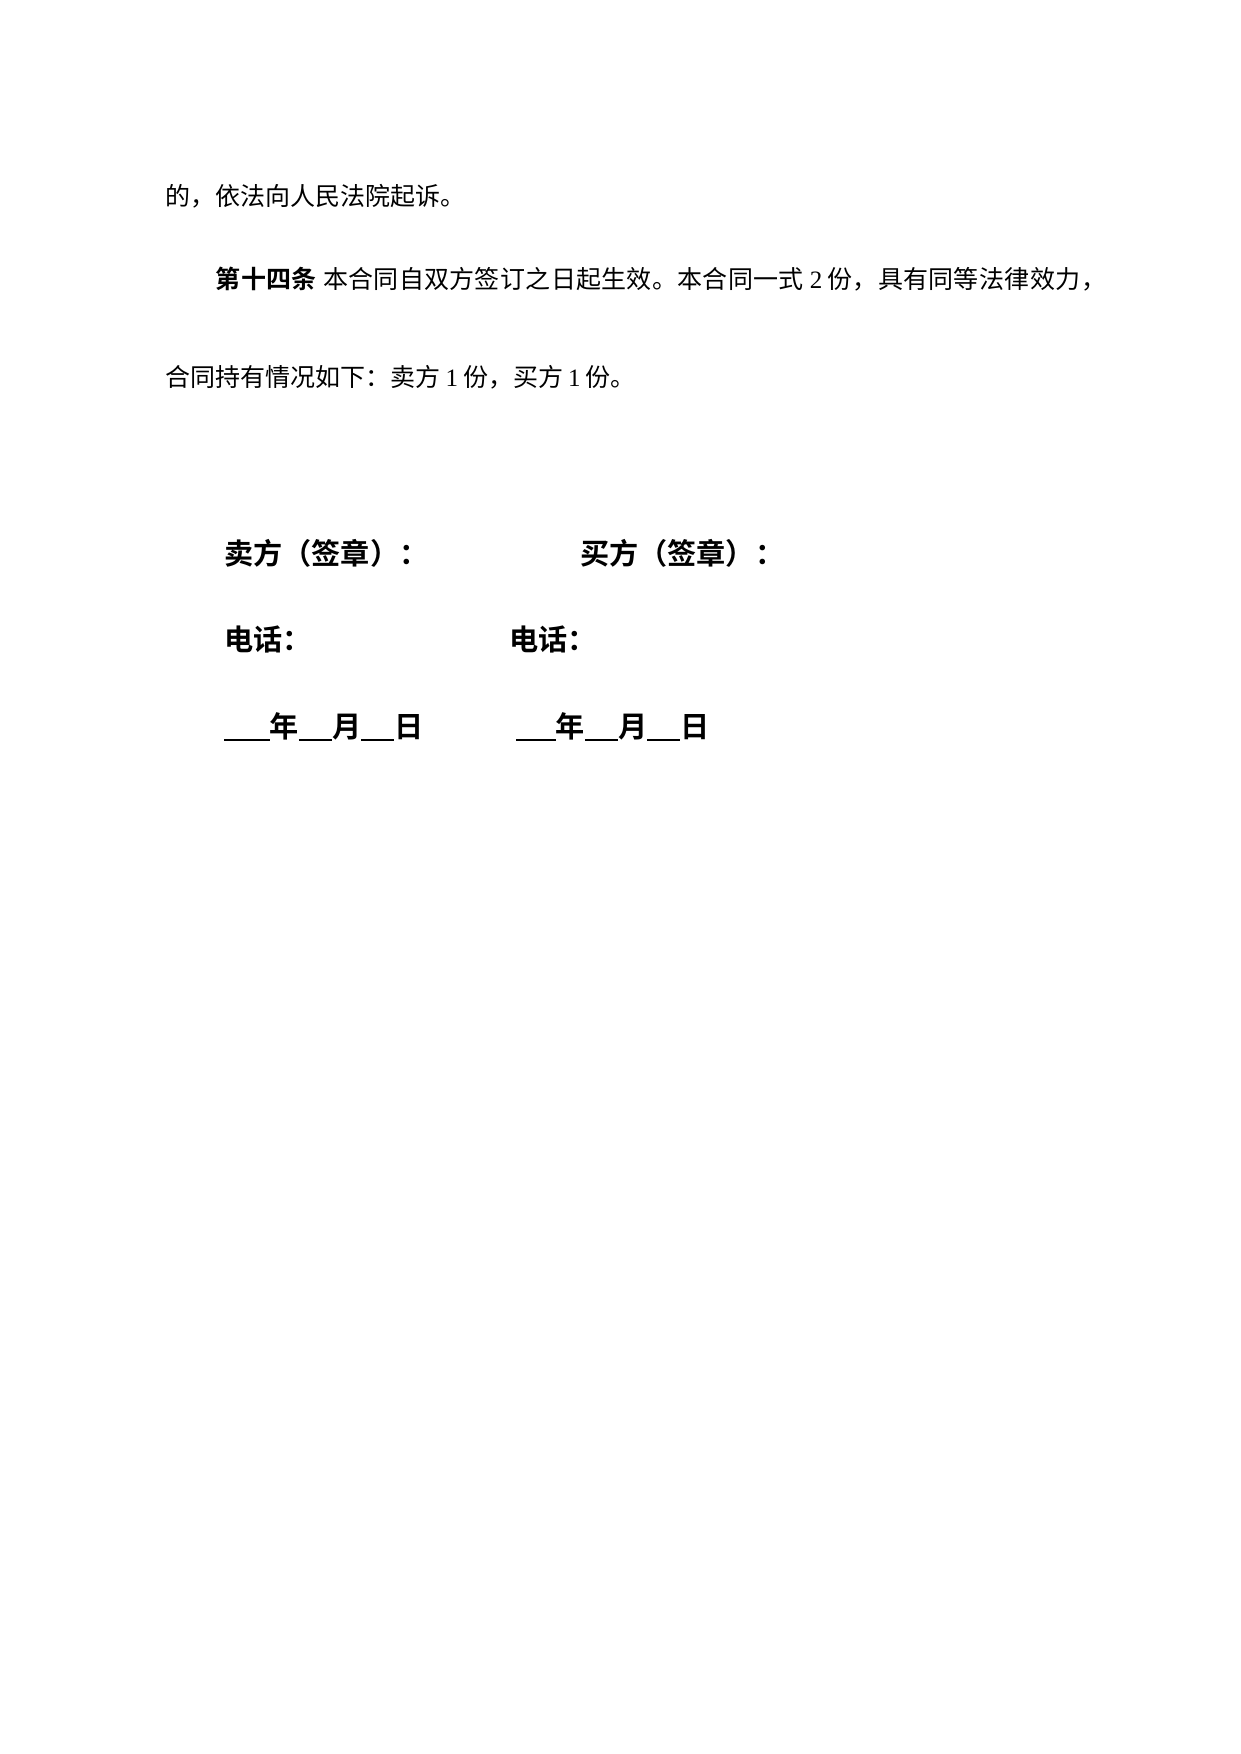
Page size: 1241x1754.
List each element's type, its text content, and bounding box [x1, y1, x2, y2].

text 电话： 电话： [165, 606, 1081, 671]
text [165, 162, 1081, 227]
text 卖方（签章）： 买方（签章）： [165, 519, 1081, 584]
text 第十四条 本合同自双方签订之日起生效。本合同一式2份，具有同等法律效力，合同持有情况如下：卖方1份，买方1份。 [165, 245, 1081, 408]
text 年 月 日 年 月 日 [165, 692, 1081, 757]
